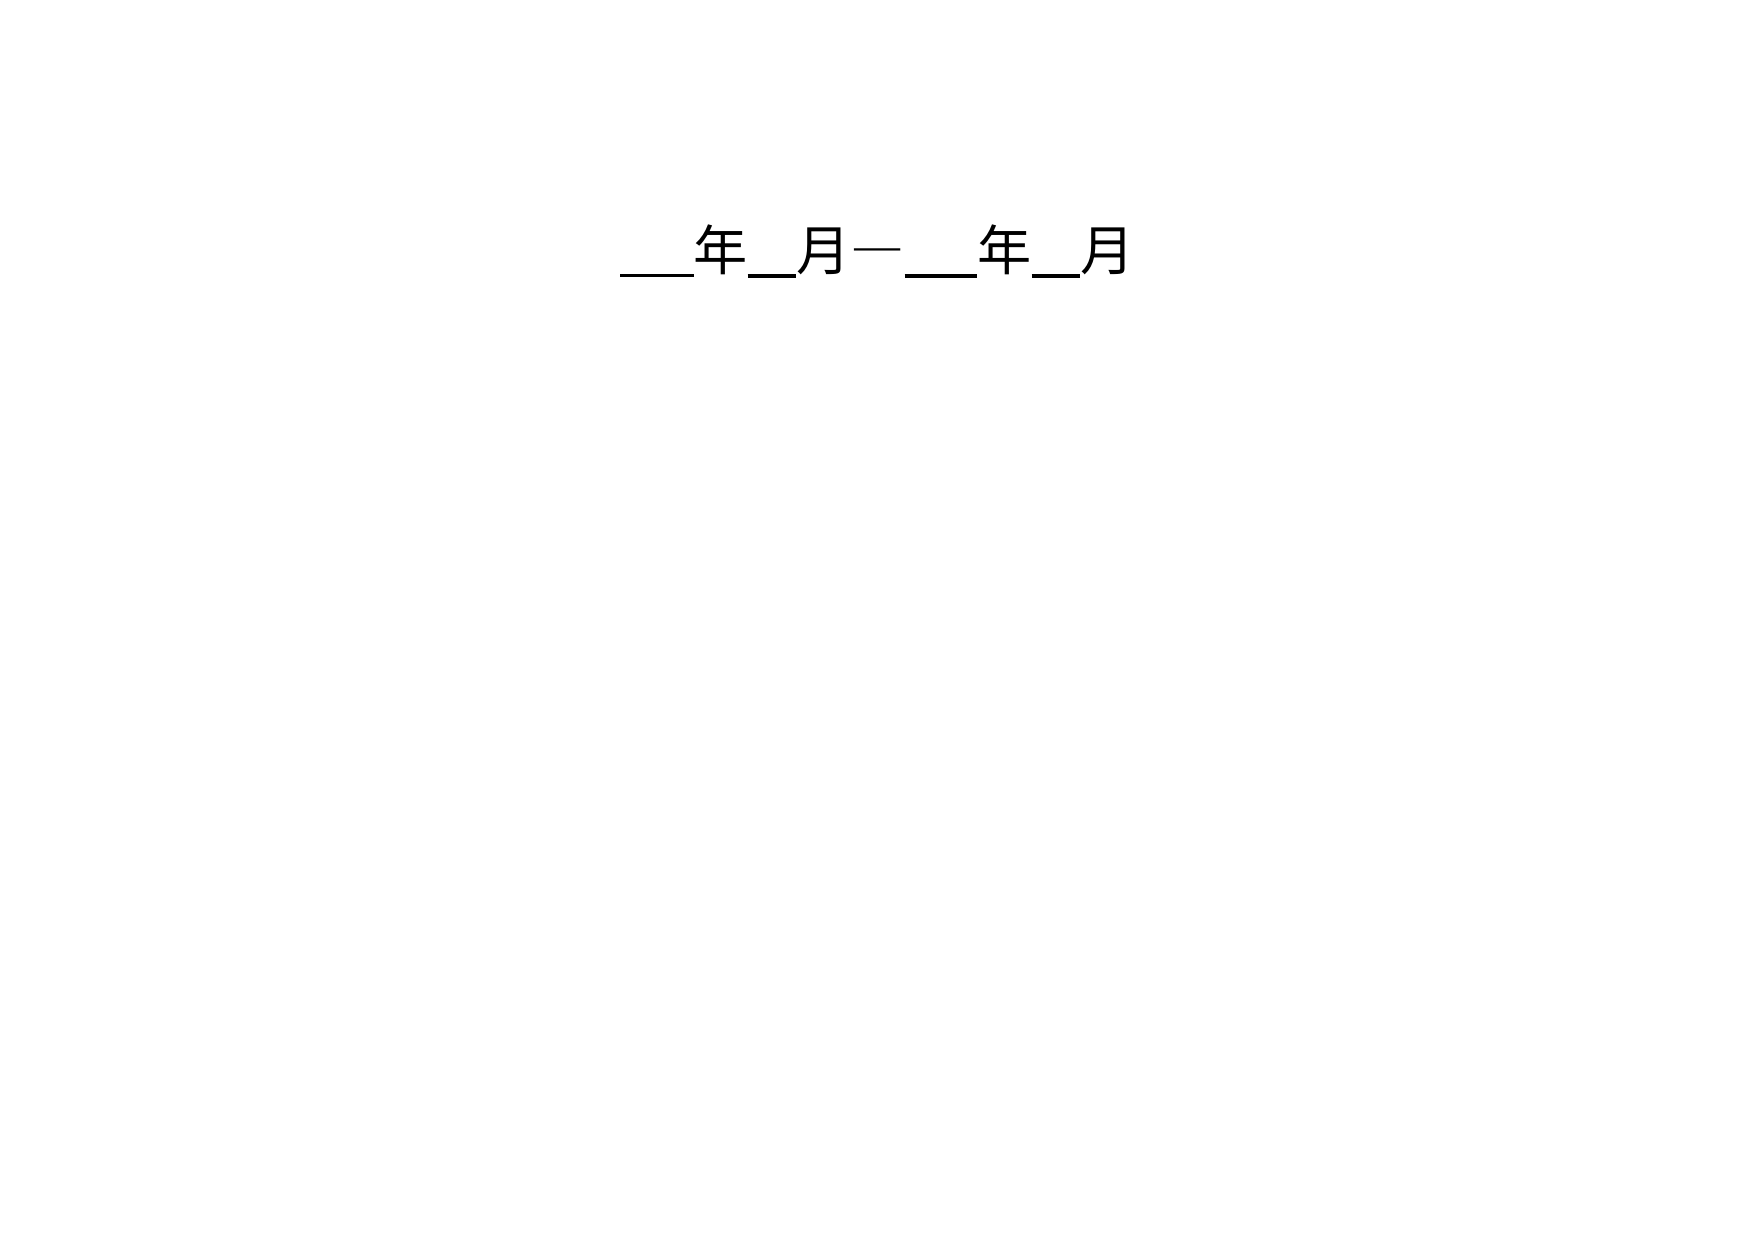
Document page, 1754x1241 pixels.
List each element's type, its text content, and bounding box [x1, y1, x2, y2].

text 年 月— 年 月 [150, 198, 1604, 295]
